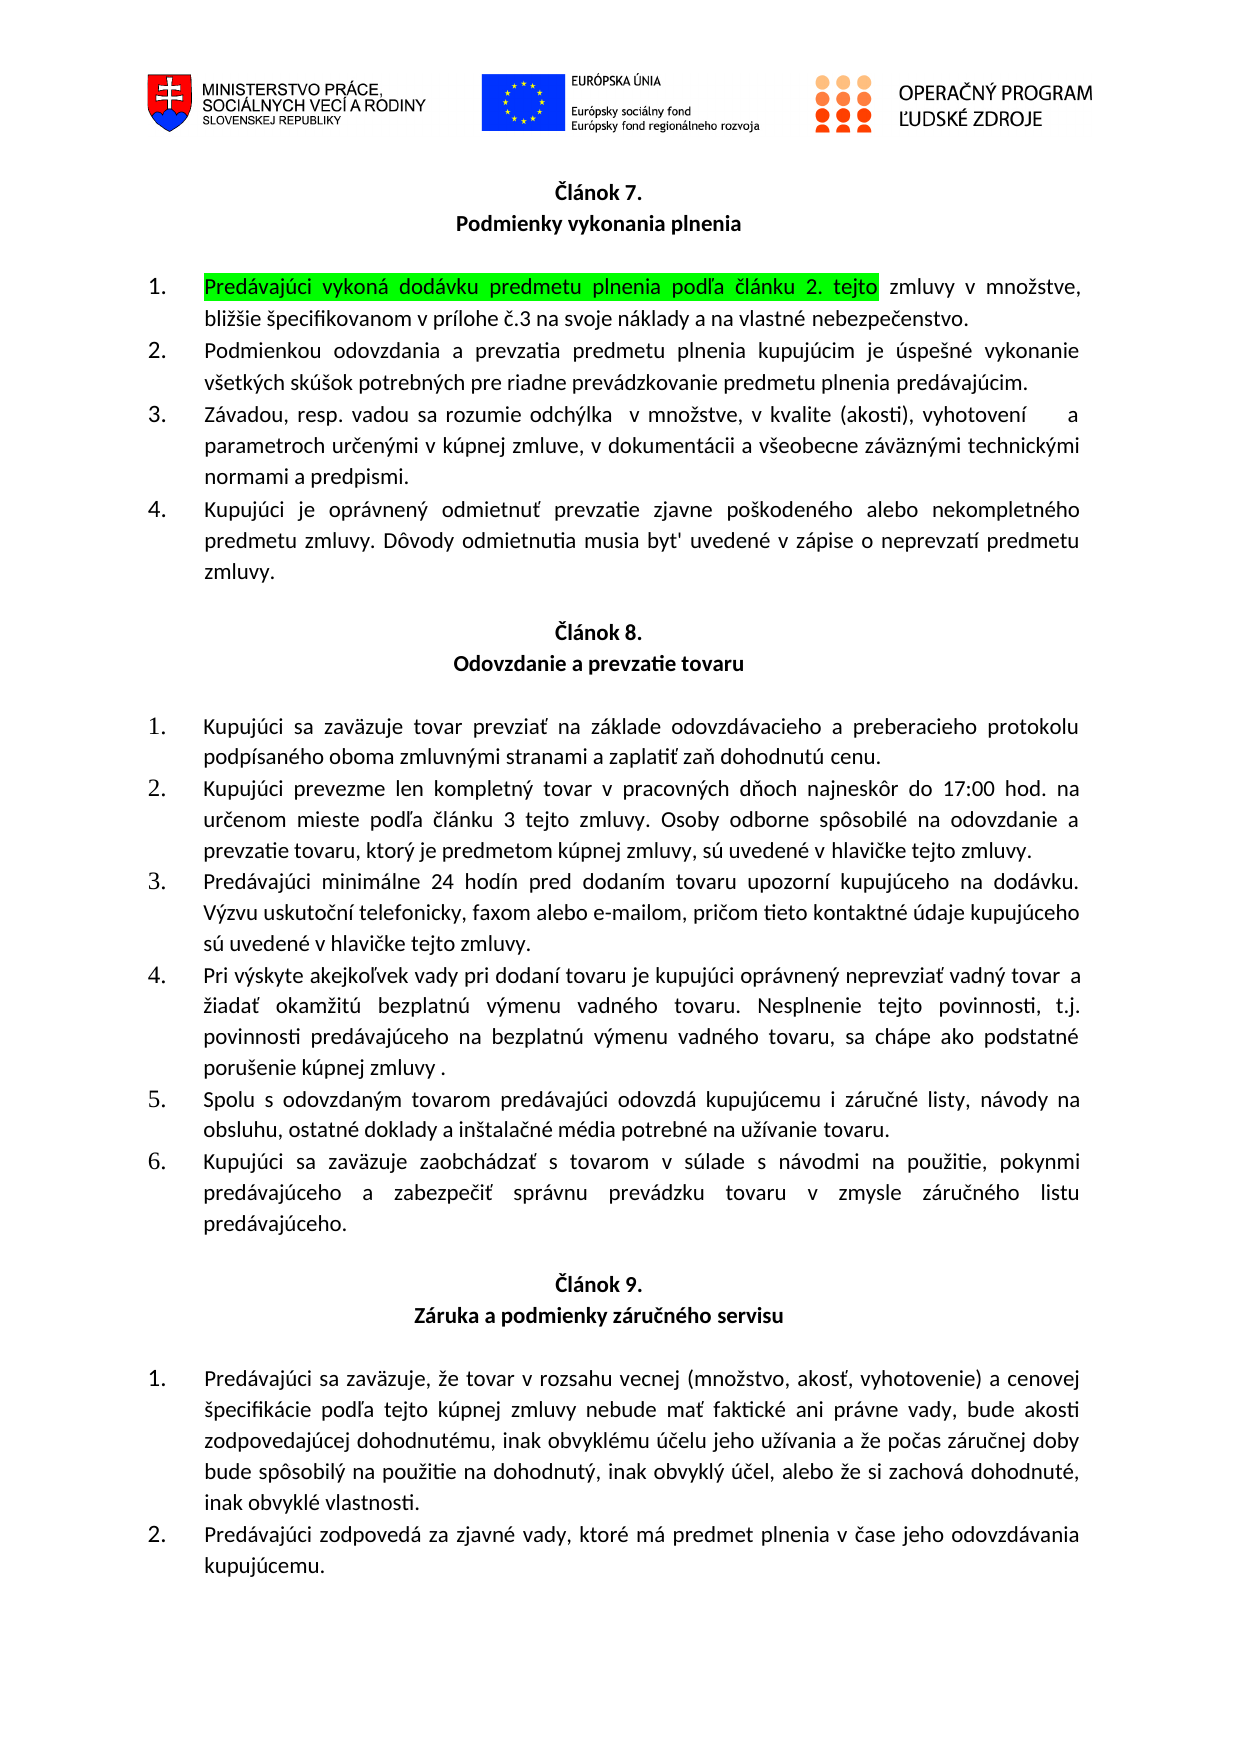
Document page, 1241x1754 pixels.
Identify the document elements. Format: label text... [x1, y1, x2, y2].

list Predávajúci vykoná dodávku predmetu plnenia podľa článku 2. tejto zmluvy v množstve, bližšie špecifikovanom v prílohe č.3 na svoje náklady a na vlastné nebezpečenstvo. [148, 271, 1081, 332]
list Predávajúci sa zaväzuje, že tovar v rozsahu vecnej (množstvo, akosť, vyhotovenie) a cenovej špecifikácie podľa tejto kúpnej zmluvy nebude mať faktické ani právne vady, bude akosti zodpovedajúcej dohodnutému, inak obvyklému účelu jeho užívania a že počas záručnej doby bude spôsobilý na použitie na dohodnutý, inak obvyklý účel, alebo že si zachová dohodnuté, inak obvyklé vlastnosti. [147, 1362, 1081, 1516]
subtitle Odovzdanie a prevzatie tovaru [148, 649, 1050, 677]
list Kupujúci prevezme len kompletný tovar v pracovných dňoch najneskôr do 17:00 hod. na určenom mieste podľa článku 3 tejto zmluvy. Osoby odborne spôsobilé na odovzdanie a prevzatie tovaru, ktorý je predmetom kúpnej zmluvy, sú uvedené v hlavičke tejto zmluvy. [148, 773, 1081, 864]
list Pri výskyte akejkoľvek vady pri dodaní tovaru je kupujúci oprávnený neprevziať vadný tovar a žiadať okamžitú bezplatnú výmenu vadného tovaru. Nesplnenie tejto povinnosti, t.j. povinnosti predávajúceho na bezplatnú výmenu vadného tovaru, sa chápe ako podstatné porušenie kúpnej zmluvy . [148, 960, 1081, 1081]
list Kupujúci sa zaväzuje tovar prevziať na základe odovzdávacieho a preberacieho protokolu podpísaného oboma zmluvnými stranami a zaplatiť zaň dohodnutú cenu. [148, 711, 1081, 771]
picture [147, 73, 1092, 137]
subtitle Článok 9. [148, 1270, 1050, 1298]
subtitle Článok 7. [148, 178, 1050, 206]
list Predávajúci zodpovedá za zjavné vady, ktoré má predmet plnenia v čase jeho odovzdávania kupujúcemu. [147, 1518, 1081, 1580]
subtitle Záruka a podmienky záručného servisu [148, 1301, 1050, 1329]
list Závadou, resp. vadou sa rozumie odchýlka v množstve, v kvalite (akosti), vyhotovení a parametroch určenými v kúpnej zmluve, v dokumentácii a všeobecne záväznými technickými normami a predpismi. [148, 398, 1081, 490]
list Spolu s odovzdaným tovarom predávajúci odovzdá kupujúcemu i záručné listy, návody na obsluhu, ostatné doklady a inštalačné média potrebné na užívanie tovaru. [148, 1084, 1082, 1143]
subtitle Podmienky vykonania plnenia [148, 209, 1050, 237]
subtitle Článok 8. [148, 618, 1050, 647]
list Podmienkou odovzdania a prevzatia predmetu plnenia kupujúcim je úspešné vykonanie všetkých skúšok potrebných pre riadne prevádzkovanie predmetu plnenia predávajúcim. [148, 334, 1081, 396]
list Kupujúci sa zaväzuje zaobchádzať s tovarom v súlade s návodmi na použitie, pokynmi predávajúceho a zabezpečiť správnu prevádzku tovaru v zmysle záručného listu predávajúceho. [148, 1146, 1081, 1237]
list Kupujúci je oprávnený odmietnuť prevzatie zjavne poškodeného alebo nekompletného predmetu zmluvy. Dôvody odmietnutia musia byt' uvedené v zápise o neprevzatí predmetu zmluvy. [148, 493, 1081, 585]
list Predávajúci minimálne 24 hodín pred dodaním tovaru upozorní kupujúceho na dodávku. Výzvu uskutoční telefonicky, faxom alebo e-mailom, pričom tieto kontaktné údaje kupujúceho sú uvedené v hlavičke tejto zmluvy. [148, 866, 1081, 957]
